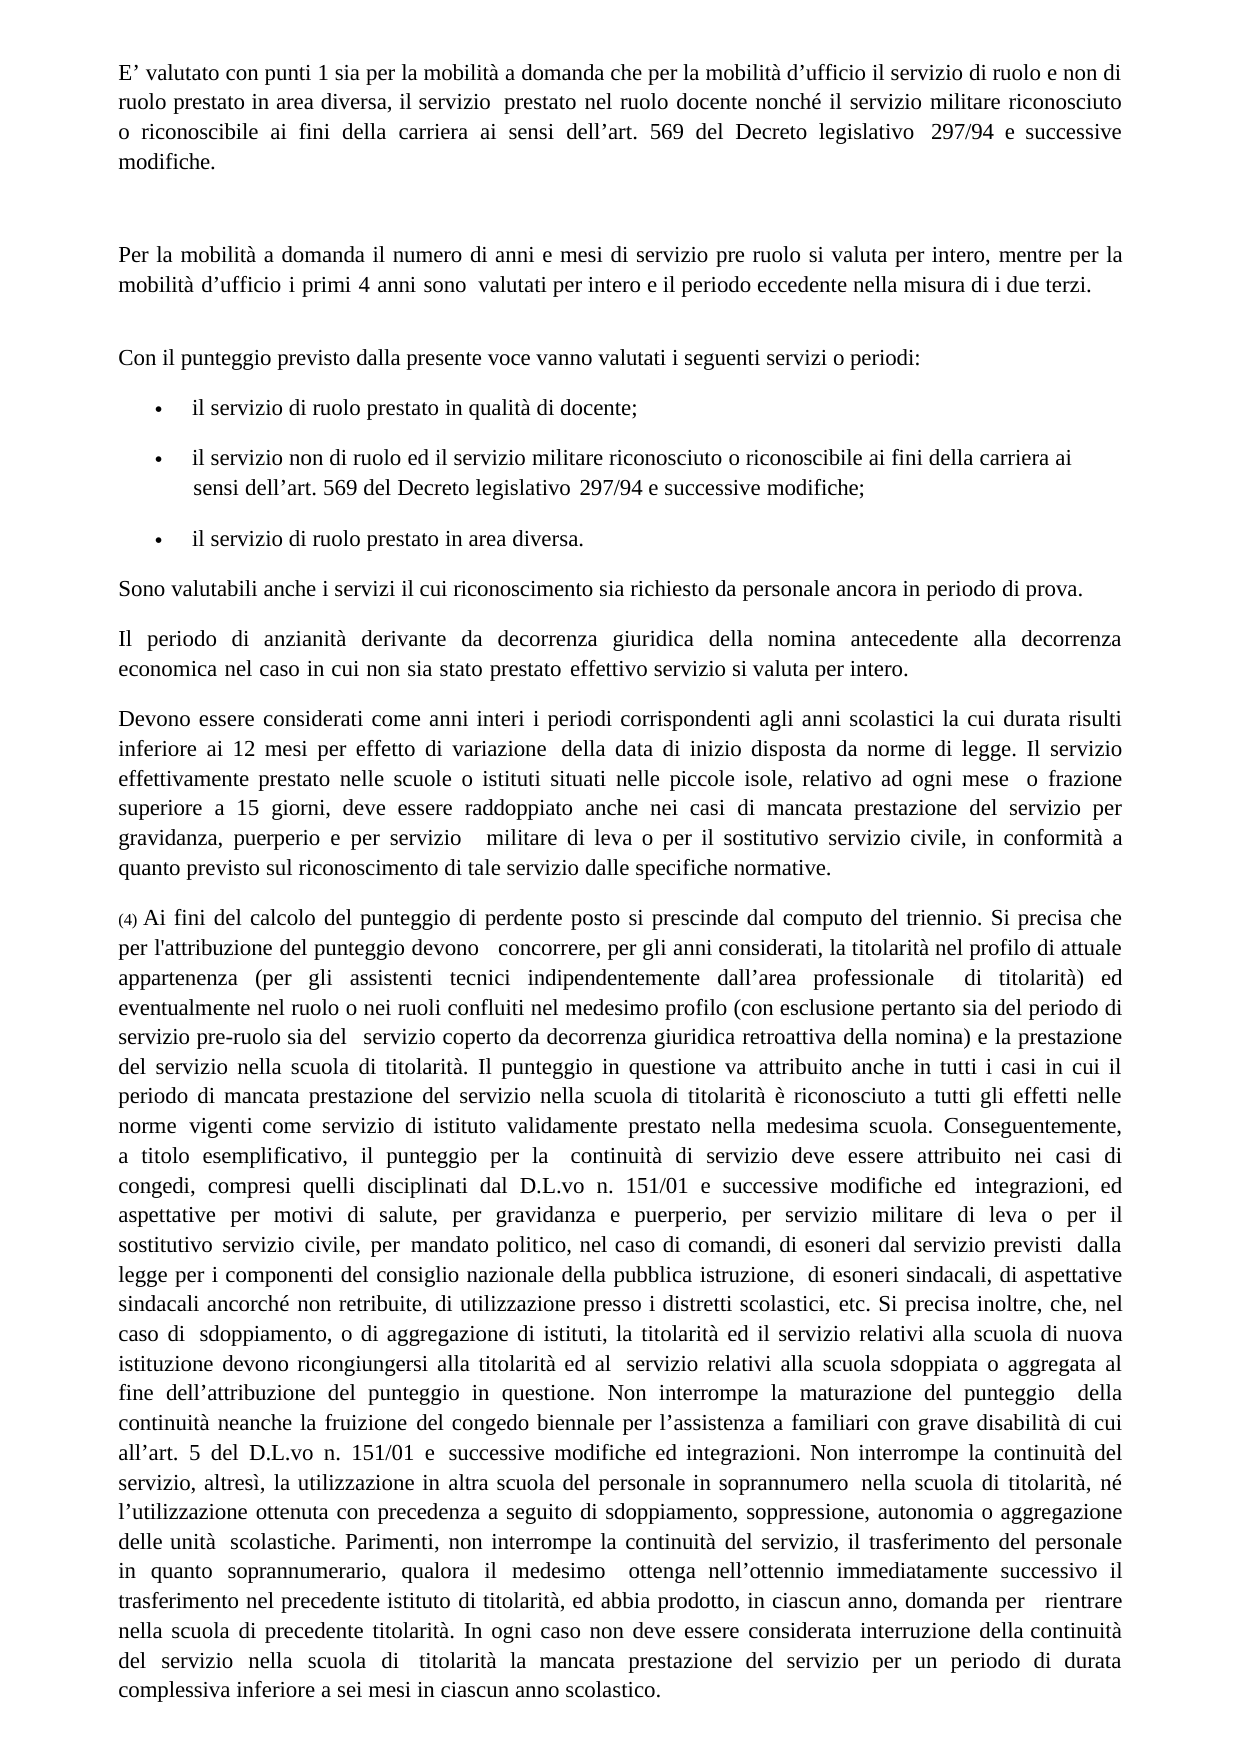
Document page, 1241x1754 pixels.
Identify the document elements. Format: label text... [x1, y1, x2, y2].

list il servizio di ruolo prestato in qualità di docente; [156, 394, 1134, 421]
list il servizio non di ruolo ed il servizio militare riconosciuto o riconoscibile ai fini della carriera ai sensi dell’art. 569 del Decreto legislativo 297/94 e successive modifiche; [156, 444, 1123, 500]
text Devono essere considerati come anni interi i periodi corrispondenti agli anni scolastici la cui durata risulti inferiore ai 12 mesi per effetto di variazione della data di inizio disposta da norme di legge. Il servizio effettivamente prestato nelle scuole o istituti situati nelle piccole isole, relativo ad ogni mese o frazione superiore a 15 giorni, deve essere raddoppiato anche nei casi di mancata prestazione del servizio per gravidanza, puerperio e per servizio militare di leva o per il sostitutivo servizio civile, in conformità a quanto previsto sul riconoscimento di tale servizio dalle specifiche normative. [118, 705, 1123, 880]
text Con il punteggio previsto dalla presente voce vanno valutati i seguenti servizi o periodi: [118, 344, 1134, 370]
text E’ valutato con punti 1 sia per la mobilità a domanda che per la mobilità d’ufficio il servizio di ruolo e non di ruolo prestato in area diversa, il servizio prestato nel ruolo docente nonché il servizio militare riconosciuto o riconoscibile ai fini della carriera ai sensi dell’art. 569 del Decreto legislativo 297/94 e successive modifiche. [118, 59, 1123, 174]
text Sono valutabili anche i servizi il cui riconoscimento sia richiesto da personale ancora in periodo di prova. [118, 575, 1134, 601]
list il servizio di ruolo prestato in area diversa. [156, 525, 1134, 551]
text Per la mobilità a domanda il numero di anni e mesi di servizio pre ruolo si valuta per intero, mentre per la mobilità d’ufficio i primi 4 anni sono valutati per intero e il periodo eccedente nella misura di i due terzi. [118, 241, 1123, 297]
text Il periodo di anzianità derivante da decorrenza giuridica della nomina antecedente alla decorrenza economica nel caso in cui non sia stato prestato effettivo servizio si valuta per intero. [118, 625, 1122, 681]
list Ai fini del calcolo del punteggio di perdente posto si prescinde dal computo del triennio. Si precisa che per l'attribuzione del punteggio devono concorrere, per gli anni considerati, la titolarità nel profilo di attuale appartenenza (per gli assistenti tecnici indipendentemente dall’area professionale di titolarità) ed eventualmente nel ruolo o nei ruoli confluiti nel medesimo profilo (con esclusione pertanto sia del periodo di servizio pre-ruolo sia del servizio coperto da decorrenza giuridica retroattiva della nomina) e la prestazione del servizio nella scuola di titolarità. Il punteggio in questione va attribuito anche in tutti i casi in cui il periodo di mancata prestazione del servizio nella scuola di titolarità è riconosciuto a tutti gli effetti nelle norme vigenti come servizio di istituto validamente prestato nella medesima scuola. Conseguentemente, a titolo esemplificativo, il punteggio per la continuità di servizio deve essere attribuito nei casi di congedi, compresi quelli disciplinati dal D.L.vo n. 151/01 e successive modifiche ed integrazioni, ed aspettative per motivi di salute, per gravidanza e puerperio, per servizio militare di leva o per il sostitutivo servizio civile, per mandato politico, nel caso di comandi, di esoneri dal servizio previsti dalla legge per i componenti del consiglio nazionale della pubblica istruzione, di esoneri sindacali, di aspettative sindacali ancorché non retribuite, di utilizzazione presso i distretti scolastici, etc. Si precisa inoltre, che, nel caso di sdoppiamento, o di aggregazione di istituti, la titolarità ed il servizio relativi alla scuola di nuova istituzione devono ricongiungersi alla titolarità ed al servizio relativi alla scuola sdoppiata o aggregata al fine dell’attribuzione del punteggio in questione. Non interrompe la maturazione del punteggio della continuità neanche la fruizione del congedo biennale per l’assistenza a familiari con grave disabilità di cui all’art. 5 del D.L.vo n. 151/01 e successive modifiche ed integrazioni. Non interrompe la continuità del servizio, altresì, la utilizzazione in altra scuola del personale in soprannumero nella scuola di titolarità, né l’utilizzazione ottenuta con precedenza a seguito di sdoppiamento, soppressione, autonomia o aggregazione delle unità scolastiche. Parimenti, non interrompe la continuità del servizio, il trasferimento del personale in quanto soprannumerario, qualora il medesimo ottenga nell’ottennio immediatamente successivo il trasferimento nel precedente istituto di titolarità, ed abbia prodotto, in ciascun anno, domanda per rientrare nella scuola di precedente titolarità. In ogni caso non deve essere considerata interruzione della continuità del servizio nella scuola di titolarità la mancata prestazione del servizio per un periodo di durata complessiva inferiore a sei mesi in ciascun anno scolastico. [118, 904, 1123, 1703]
